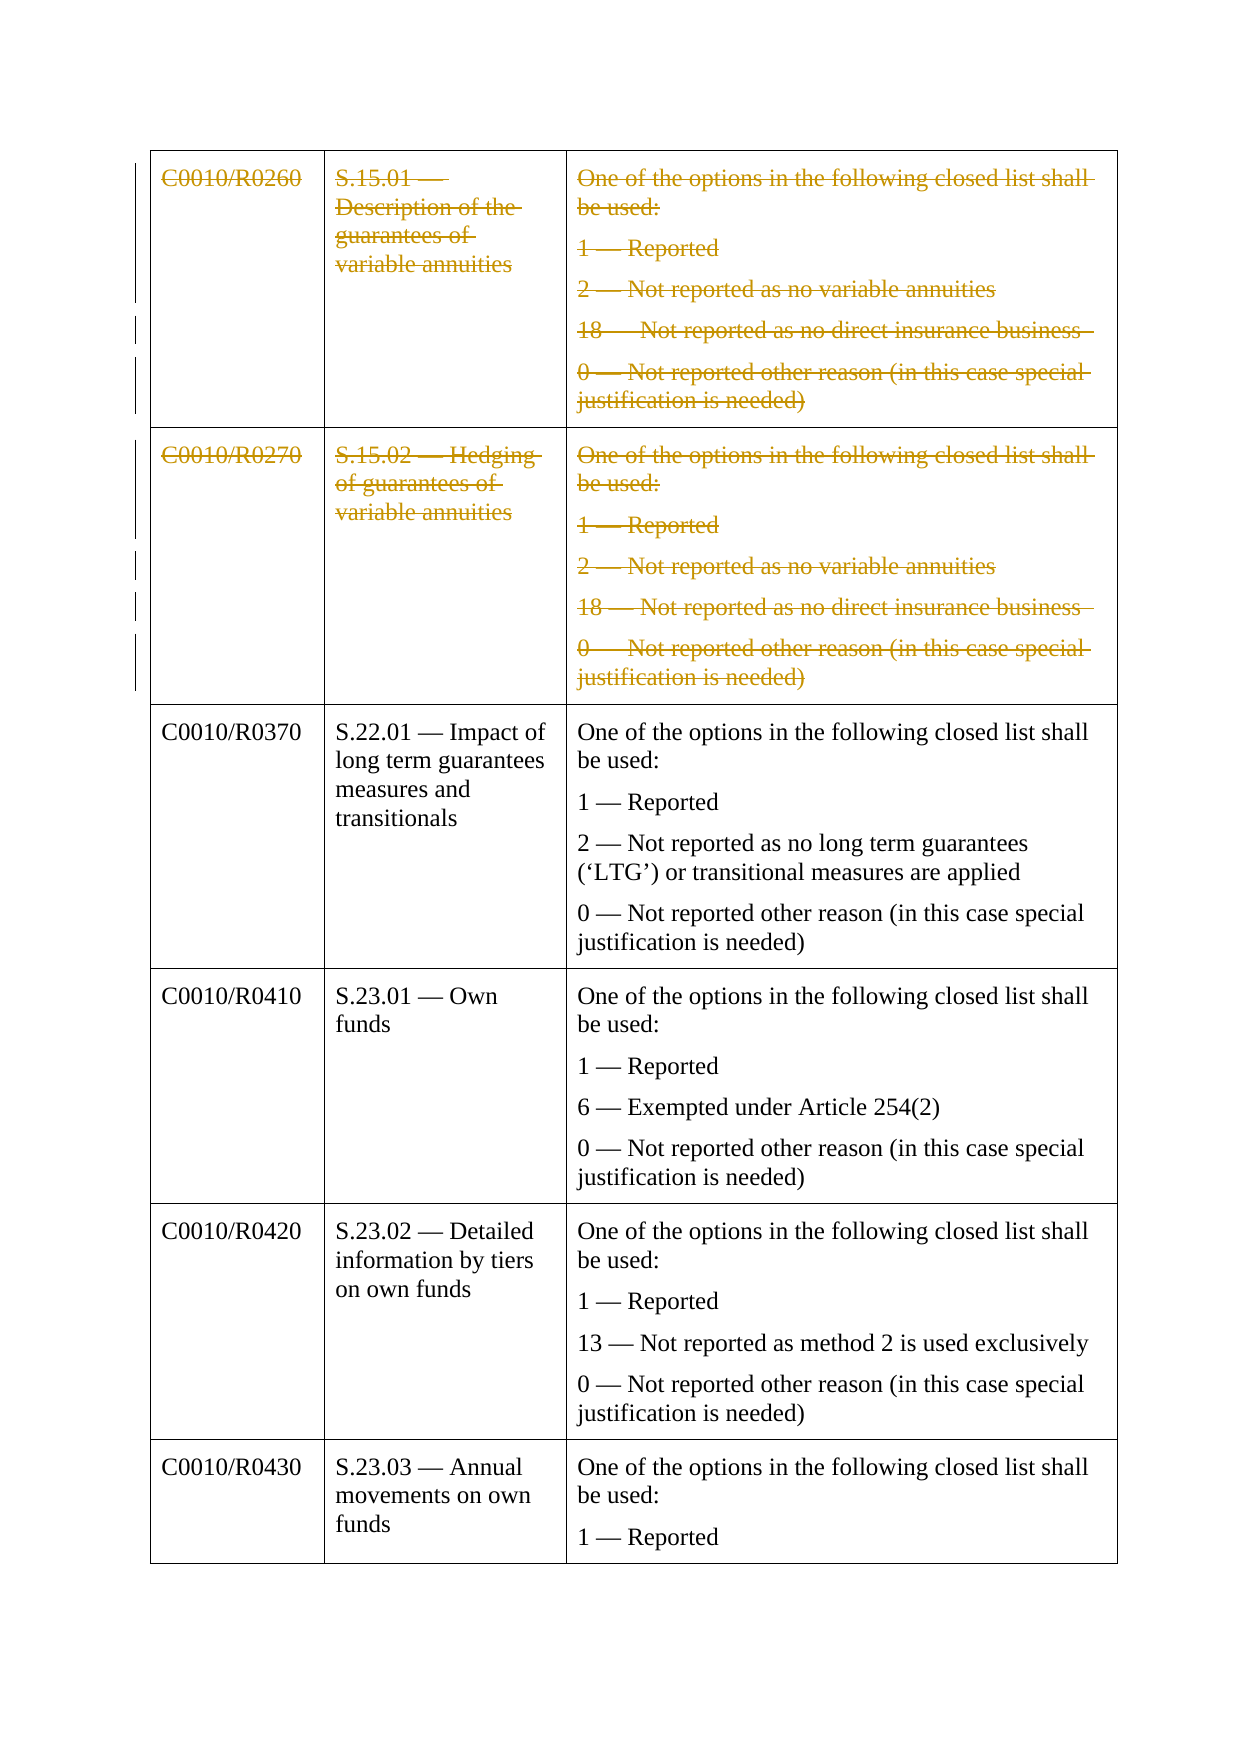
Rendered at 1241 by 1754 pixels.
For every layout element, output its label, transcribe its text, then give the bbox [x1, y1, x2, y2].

table_cell [325, 151, 566, 427]
table_cell C0010/R0420 [151, 1204, 324, 1439]
table_cell C0010/R0370 [151, 705, 324, 968]
table_cell [325, 428, 566, 703]
table_cell C0010/R0410 [151, 969, 324, 1203]
table_cell [151, 428, 324, 703]
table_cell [567, 1440, 1117, 1563]
table_cell S.23.01 — Own funds [325, 969, 566, 1203]
table_cell [567, 151, 1117, 427]
table_cell S.23.02 — Detailed information by tiers on own funds [325, 1204, 566, 1439]
table_cell [567, 428, 1117, 703]
table_cell S.22.01 — Impact of long term guarantees measures and transitionals [325, 705, 566, 968]
table_cell C0010/R0430 [151, 1440, 324, 1563]
table_cell One of the options in the following closed list shall be used: 1 — Reported 6 — Exempted under Article 254(2) 0 — Not reported other reason (in this case special justification is needed) [567, 969, 1117, 1203]
table_cell [151, 151, 324, 427]
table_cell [325, 1440, 566, 1563]
table_cell One of the options in the following closed list shall be used: 1 — Reported 2 — Not reported as no long term guarantees (‘LTG’) or transitional measures are applied 0 — Not reported other reason (in this case special justification is needed) [567, 705, 1117, 968]
